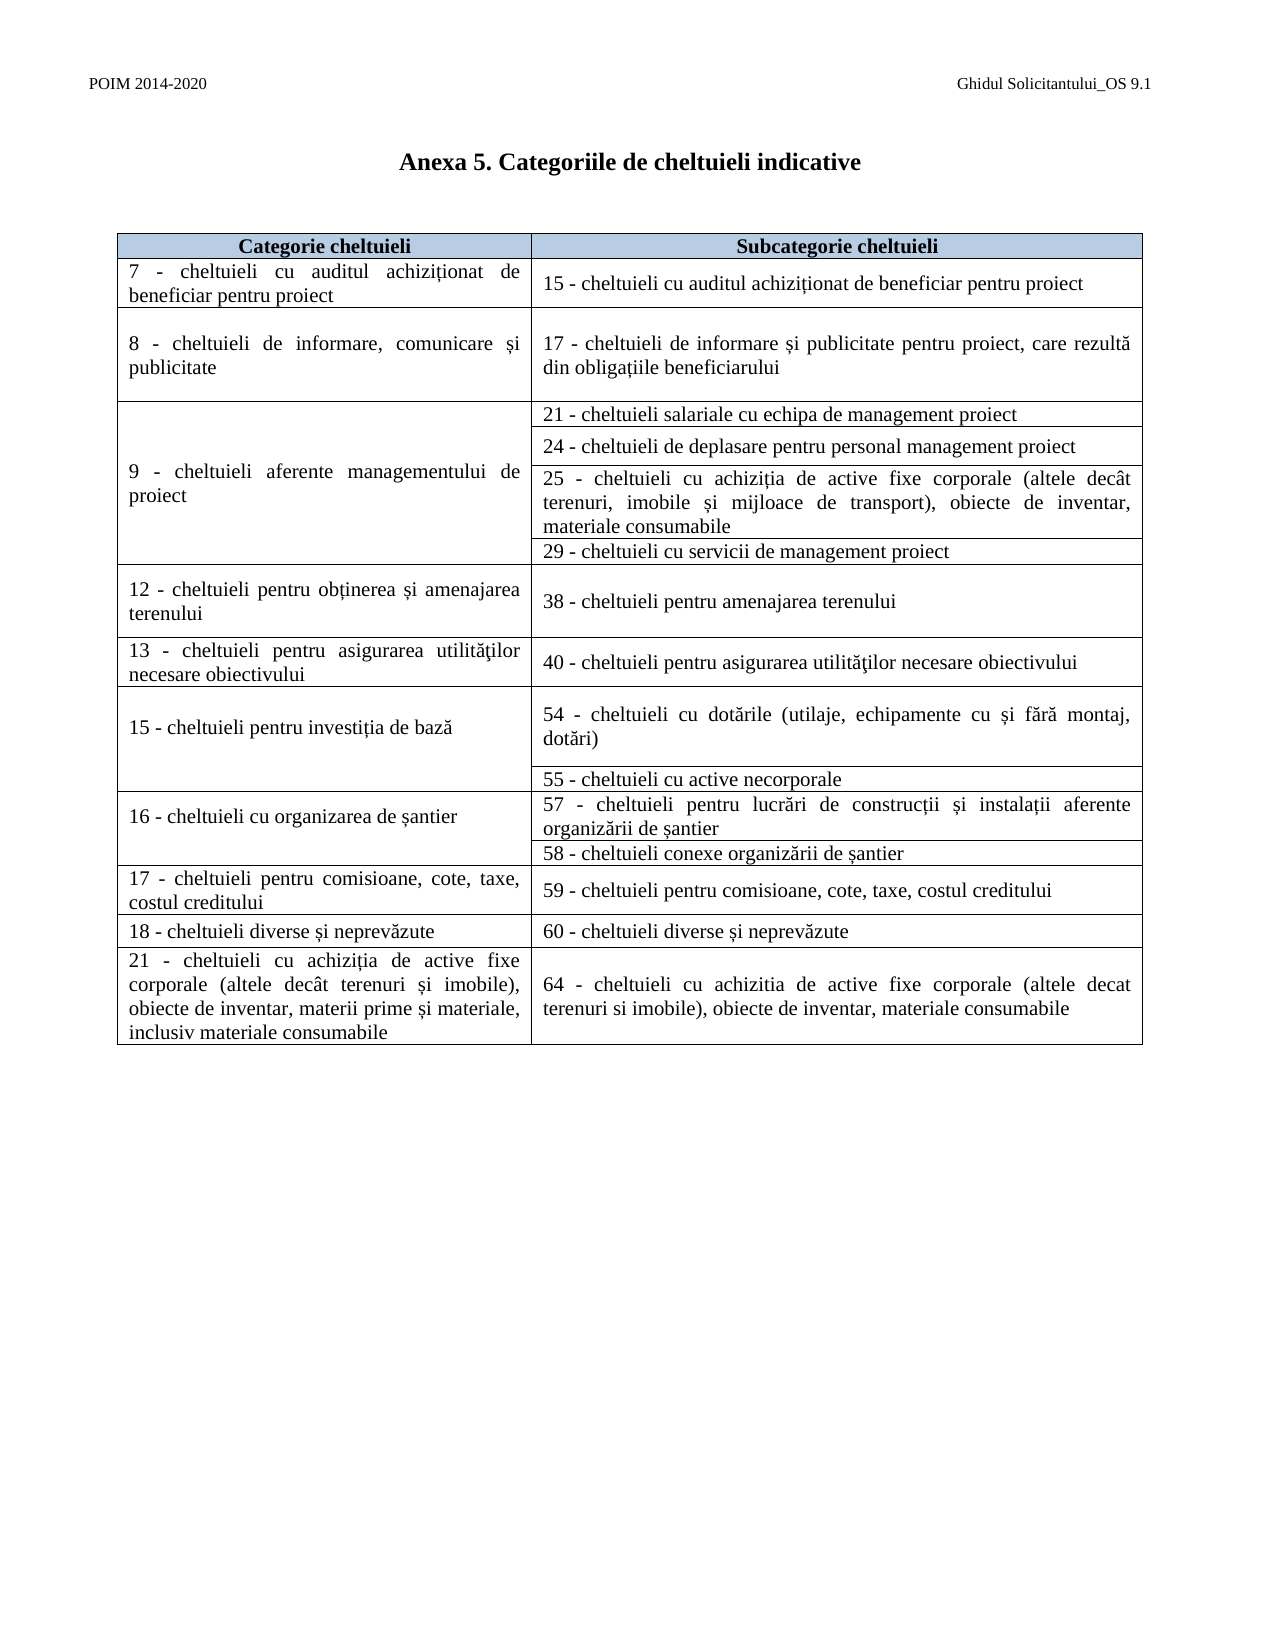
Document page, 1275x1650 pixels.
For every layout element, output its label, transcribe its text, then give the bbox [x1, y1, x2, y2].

table_cell 58 - cheltuieli conexe organizării de șantier [532, 841, 1142, 865]
table_cell 21 - cheltuieli salariale cu echipa de management proiect [532, 402, 1142, 426]
table_cell 55 - cheltuieli cu active necorporale [532, 767, 1142, 791]
table_cell 9 - cheltuieli aferente managementului de proiect [118, 402, 531, 563]
table_cell 21 - cheltuieli cu achiziția de active fixe corporale (altele decât terenuri și imobile), obiecte de inventar, materii prime și materiale, inclusiv materiale consumabile [118, 948, 531, 1044]
table_cell 12 - cheltuieli pentru obținerea și amenajarea terenului [118, 565, 531, 637]
table_cell 54 - cheltuieli cu dotările (utilaje, echipamente cu și fără montaj, dotări) [532, 687, 1142, 766]
table_cell 57 - cheltuieli pentru lucrări de construcții și instalații aferente organizării de șantier [532, 792, 1142, 840]
table_cell 18 - cheltuieli diverse și neprevăzute [118, 915, 531, 947]
table_cell 17 - cheltuieli pentru comisioane, cote, taxe, costul creditului [118, 866, 531, 914]
table_cell 13 - cheltuieli pentru asigurarea utilităţilor necesare obiectivului [118, 638, 531, 686]
table_cell 60 - cheltuieli diverse și neprevăzute [532, 915, 1142, 947]
table_cell 8 - cheltuieli de informare, comunicare și publicitate [118, 308, 531, 401]
table_cell 29 - cheltuieli cu servicii de management proiect [532, 539, 1142, 563]
table_cell 25 - cheltuieli cu achiziția de active fixe corporale (altele decât terenuri, imobile și mijloace de transport), obiecte de inventar, materiale consumabile [532, 466, 1142, 538]
table_cell 17 - cheltuieli de informare și publicitate pentru proiect, care rezultă din obligațiile beneficiarului [532, 308, 1142, 401]
table_cell 16 - cheltuieli cu organizarea de șantier [118, 792, 531, 865]
table_cell 59 - cheltuieli pentru comisioane, cote, taxe, costul creditului [532, 866, 1142, 914]
text Anexa 5. Categoriile de cheltuieli indicative [89, 147, 1172, 176]
table_header Subcategorie cheltuieli [532, 234, 1142, 258]
table_cell 24 - cheltuieli de deplasare pentru personal management proiect [532, 427, 1142, 465]
table_header Categorie cheltuieli [118, 234, 531, 258]
table_cell 15 - cheltuieli cu auditul achiziționat de beneficiar pentru proiect [532, 259, 1142, 307]
table_cell 38 - cheltuieli pentru amenajarea terenului [532, 565, 1142, 637]
table_cell 7 - cheltuieli cu auditul achiziționat de beneficiar pentru proiect [118, 259, 531, 307]
table_cell 40 - cheltuieli pentru asigurarea utilităţilor necesare obiectivului [532, 638, 1142, 686]
table_cell 15 - cheltuieli pentru investiția de bază [118, 687, 531, 791]
table_cell 64 - cheltuieli cu achizitia de active fixe corporale (altele decat terenuri si imobile), obiecte de inventar, materiale consumabile [532, 948, 1142, 1044]
